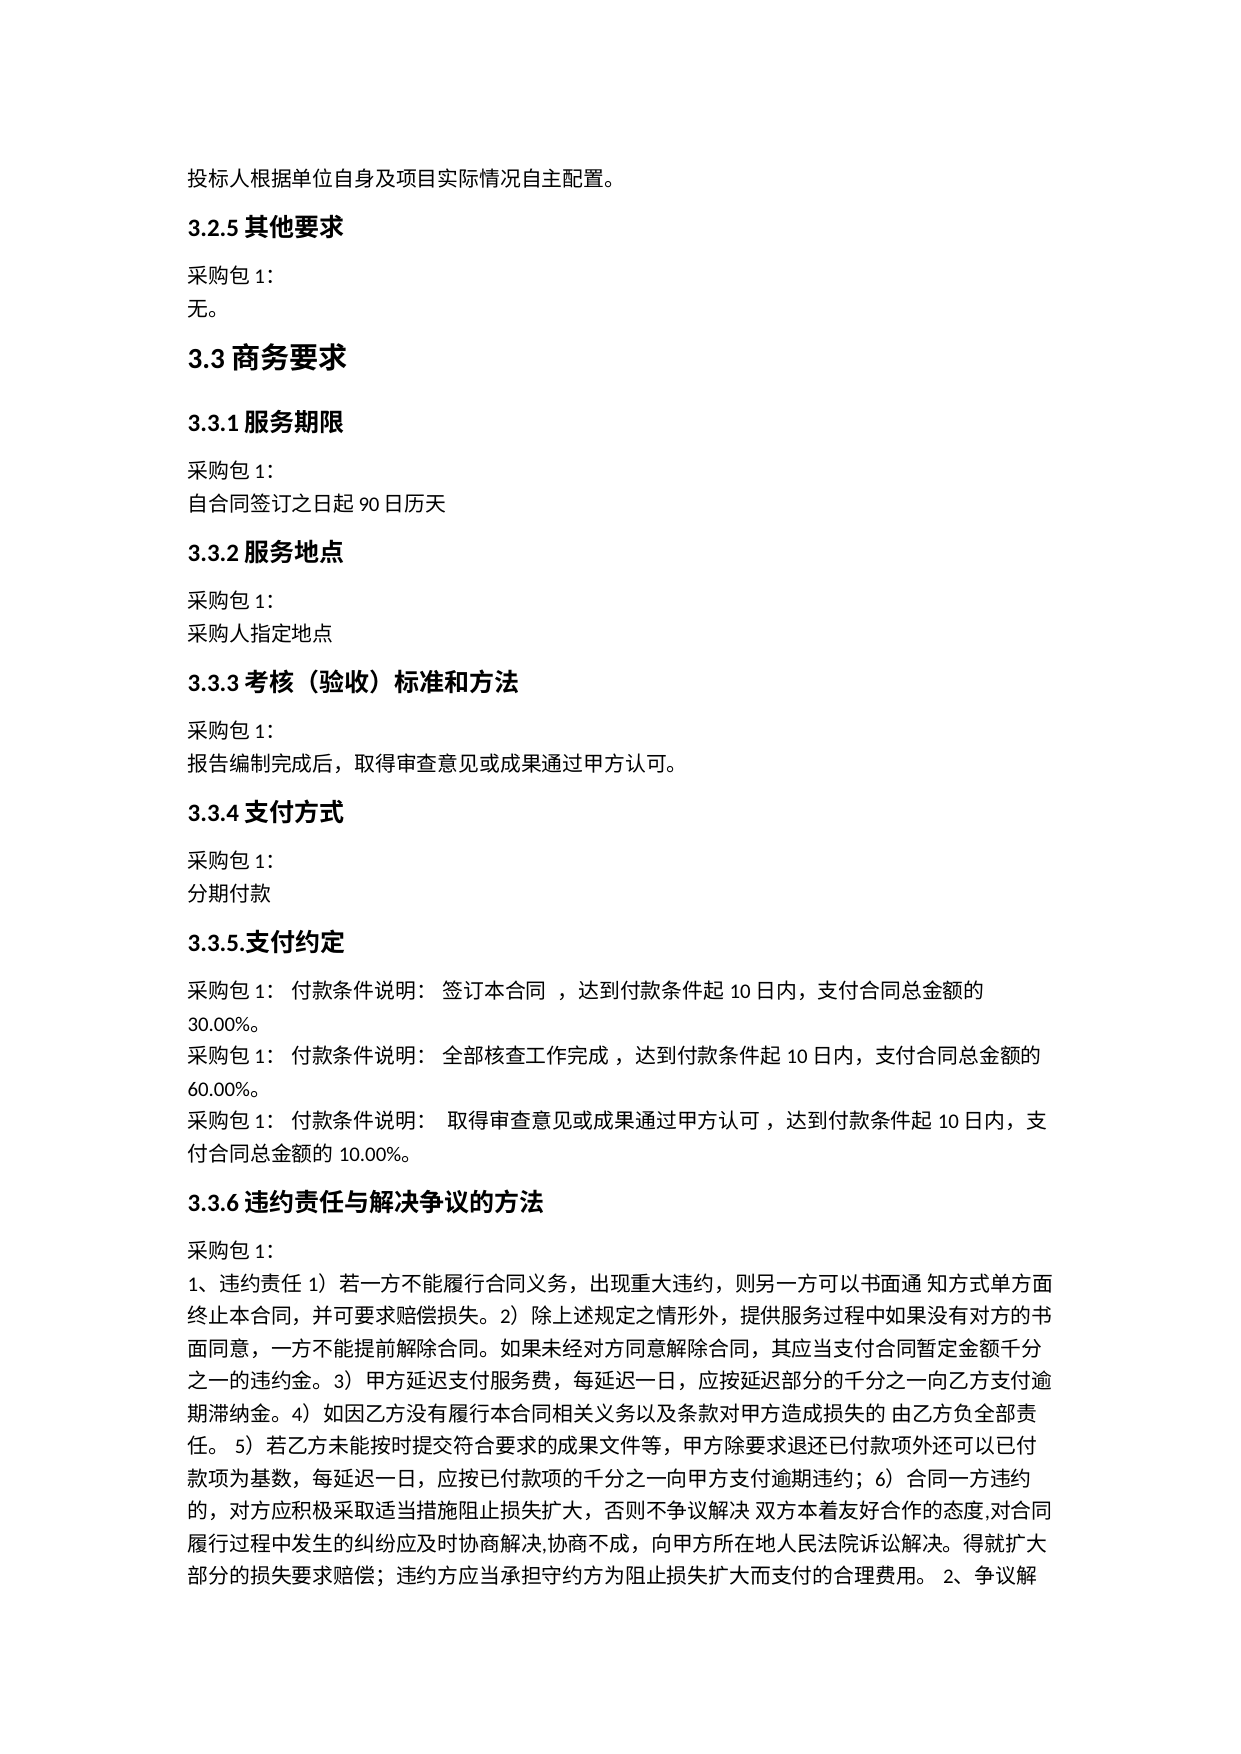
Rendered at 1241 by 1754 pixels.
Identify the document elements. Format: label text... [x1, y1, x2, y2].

text 报告编制完成后，取得审查意见或成果通过甲方认可。 [187, 747, 1053, 779]
text 3.3.6违约责任与解决争议的方法 [187, 1169, 1053, 1234]
text 无。 [187, 292, 1053, 324]
text 采购包1： 付款条件说明： 签订本合同 ，达到付款条件起 10 日内，支付合同总金额的 30.00%。 [187, 974, 1053, 1039]
text 3.2.5其他要求 [187, 194, 1053, 259]
text 分期付款 [187, 877, 1053, 909]
text 3.3.3考核（验收）标准和方法 [187, 649, 1053, 714]
text 采购包1： 付款条件说明： 取得审查意见或成果通过甲方认可 ，达到付款条件起 10 日内，支付合同总金额的 10.00%。 [187, 1104, 1053, 1169]
text 采购人指定地点 [187, 617, 1053, 649]
text 3.3商务要求 [187, 324, 1053, 389]
text 自合同签订之日起90日历天 [187, 487, 1053, 519]
text 3.3.1服务期限 [187, 389, 1053, 454]
text 3.3.2服务地点 [187, 519, 1053, 584]
text 3.3.5.支付约定 [187, 909, 1053, 974]
text 采购包1： 付款条件说明： 全部核查工作完成 ，达到付款条件起 10 日内，支付合同总金额的 60.00%。 [187, 1039, 1053, 1104]
text 采购包1： [187, 844, 1053, 877]
text 采购包1： [187, 714, 1053, 747]
text 3.3.4支付方式 [187, 779, 1053, 844]
text 采购包1： [187, 259, 1053, 292]
text 投标人根据单位自身及项目实际情况自主配置。 [187, 162, 1053, 194]
text 采购包1： [187, 1234, 1053, 1267]
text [187, 1267, 1053, 1592]
text 采购包1： [187, 584, 1053, 617]
text 采购包1： [187, 454, 1053, 487]
